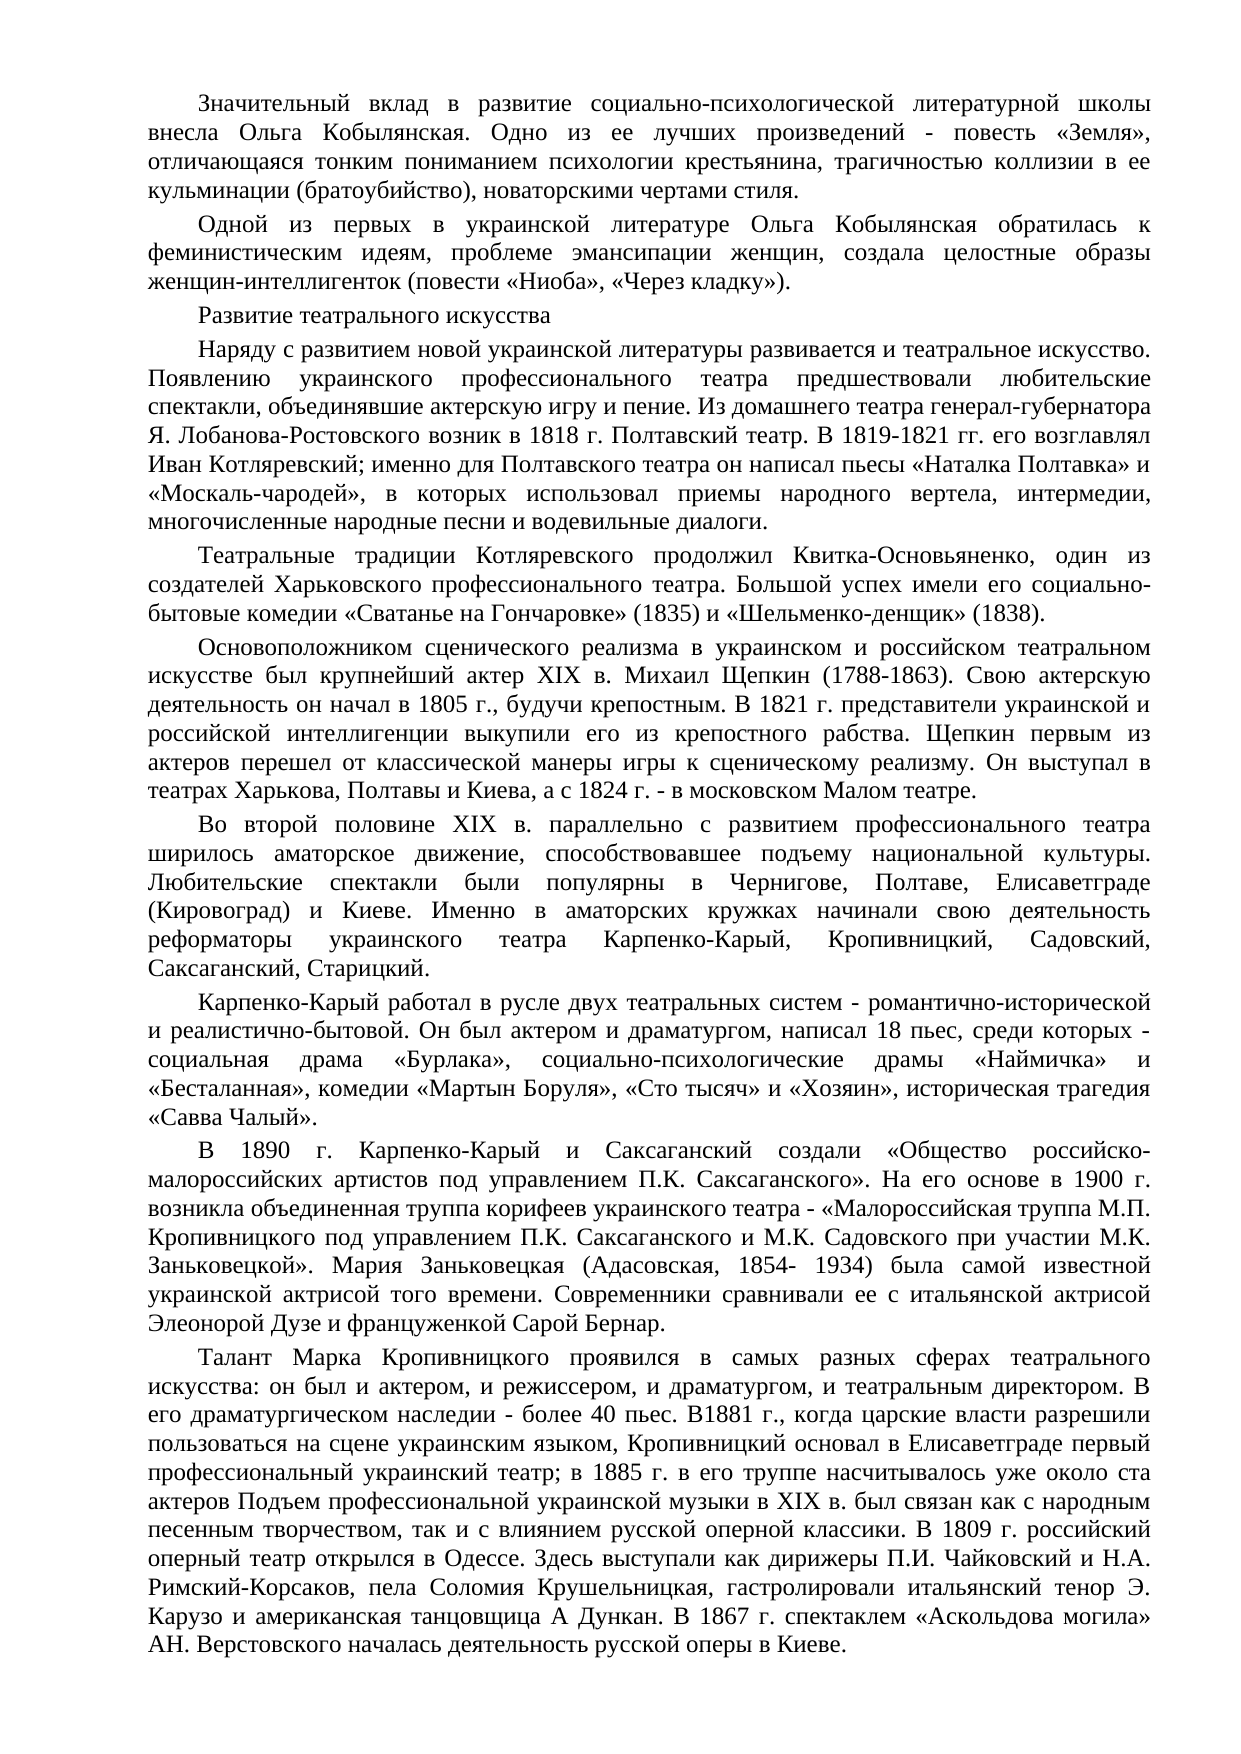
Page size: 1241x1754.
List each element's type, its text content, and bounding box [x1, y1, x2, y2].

text Основоположником сценического реализма в украинском и российском театральном искусстве был крупнейший актер XIX в. Михаил Щепкин (1788-1863). Свою актерскую деятельность он начал в 1805 г., будучи крепостным. В 1821 г. представители украинской и российской интеллигенции выкупили его из крепостного рабства. Щепкин первым из актеров перешел от классической манеры игры к сценическому реализму. Он выступал в театрах Харькова, Полтавы и Киева, а с 1824 г. - в московском Малом театре. [148, 632, 1152, 804]
text Наряду с развитием новой украинской литературы развивается и театральное искусство. Появлению украинского профессионального театра предшествовали любительские спектакли, объединявшие актерскую игру и пение. Из домашнего театра генерал-губернатора Я. Лобанова-Ростовского возник в 1818 г. Полтавский театр. В 1819-1821 гг. его возглавлял Иван Котляревский; именно для Полтавского театра он написал пьесы «Наталка Полтавка» и «Москаль-чародей», в которых использовал приемы народного вертела, интермедии, многочисленные народные песни и водевильные диалоги. [148, 334, 1152, 535]
text Одной из первых в украинской литературе Ольга Кобылянская обратилась к феминистическим идеям, проблеме эмансипации женщин, создала целостные образы женщин-интеллигенток (повести «Ниоба», «Через кладку»). [148, 209, 1152, 295]
text Во второй половине XIX в. параллельно с развитием профессионального театра ширилось аматорское движение, способствовавшее подъему национальной культуры. Любительские спектакли были популярны в Чернигове, Полтаве, Елисаветграде (Кировоград) и Киеве. Именно в аматорских кружках начинали свою деятельность реформаторы украинского театра Карпенко-Карый, Кропивницкий, Садовский, Саксаганский, Старицкий. [148, 809, 1152, 982]
text Значительный вклад в развитие социально-психологической литературной школы внесла Ольга Кобылянская. Одно из ее лучших произведений - повесть «Земля», отличающаяся тонким пониманием психологии крестьянина, трагичностью коллизии в ее кульминации (братоубийство), новаторскими чертами стиля. [148, 88, 1152, 203]
text В 1890 г. Карпенко-Карый и Саксаганский создали «Общество российско-малороссийских артистов под управлением П.К. Саксаганского». На его основе в 1900 г. возникла объединенная труппа корифеев украинского театра - «Малороссийская труппа М.П. Кропивницкого под управлением П.К. Саксаганского и М.К. Садовского при участии М.К. Заньковецкой». Мария Заньковецкая (Адасовская, 1854- 1934) была самой известной украинской актрисой того времени. Современники сравнивали ее с итальянской актрисой Элеонорой Дузе и француженкой Сарой Бернар. [148, 1136, 1152, 1337]
text Театральные традиции Котляревского продолжил Квитка-Основьяненко, один из создателей Харьковского профессионального театра. Большой успех имели его социально-бытовые комедии «Сватанье на Гончаровке» (1835) и «Шельменко-денщик» (1838). [148, 540, 1152, 626]
text Развитие театрального искусства [148, 300, 1152, 329]
text Талант Марка Кропивницкого проявился в самых разных сферах театрального искусства: он был и актером, и режиссером, и драматургом, и театральным директором. В его драматургическом наследии - более 40 пьес. В1881 г., когда царские власти разрешили пользоваться на сцене украинским языком, Кропивницкий основал в Елисаветграде первый профессиональный украинский театр; в 1885 г. в его труппе насчитывалось уже около ста актеров Подъем профессиональной украинской музыки в XIX в. был связан как с народным песенным творчеством, так и с влиянием русской оперной классики. В 1809 г. российский оперный театр открылся в Одессе. Здесь выступали как дирижеры П.И. Чайковский и Н.А. Римский-Корсаков, пела Соломия Крушельницкая, гастролировали итальянский тенор Э. Карузо и американская танцовщица А Дункан. В 1867 г. спектаклем «Аскольдова могила» АН. Верстовского началась деятельность русской оперы в Киеве. [148, 1342, 1152, 1658]
text Карпенко-Карый работал в русле двух театральных систем - романтично-исторической и реалистично-бытовой. Он был актером и драматургом, написал 18 пьес, среди которых - социальная драма «Бурлака», социально-психологические драмы «Наймичка» и «Бесталанная», комедии «Мартын Боруля», «Сто тысяч» и «Хозяин», историческая трагедия «Савва Чалый». [148, 987, 1152, 1131]
